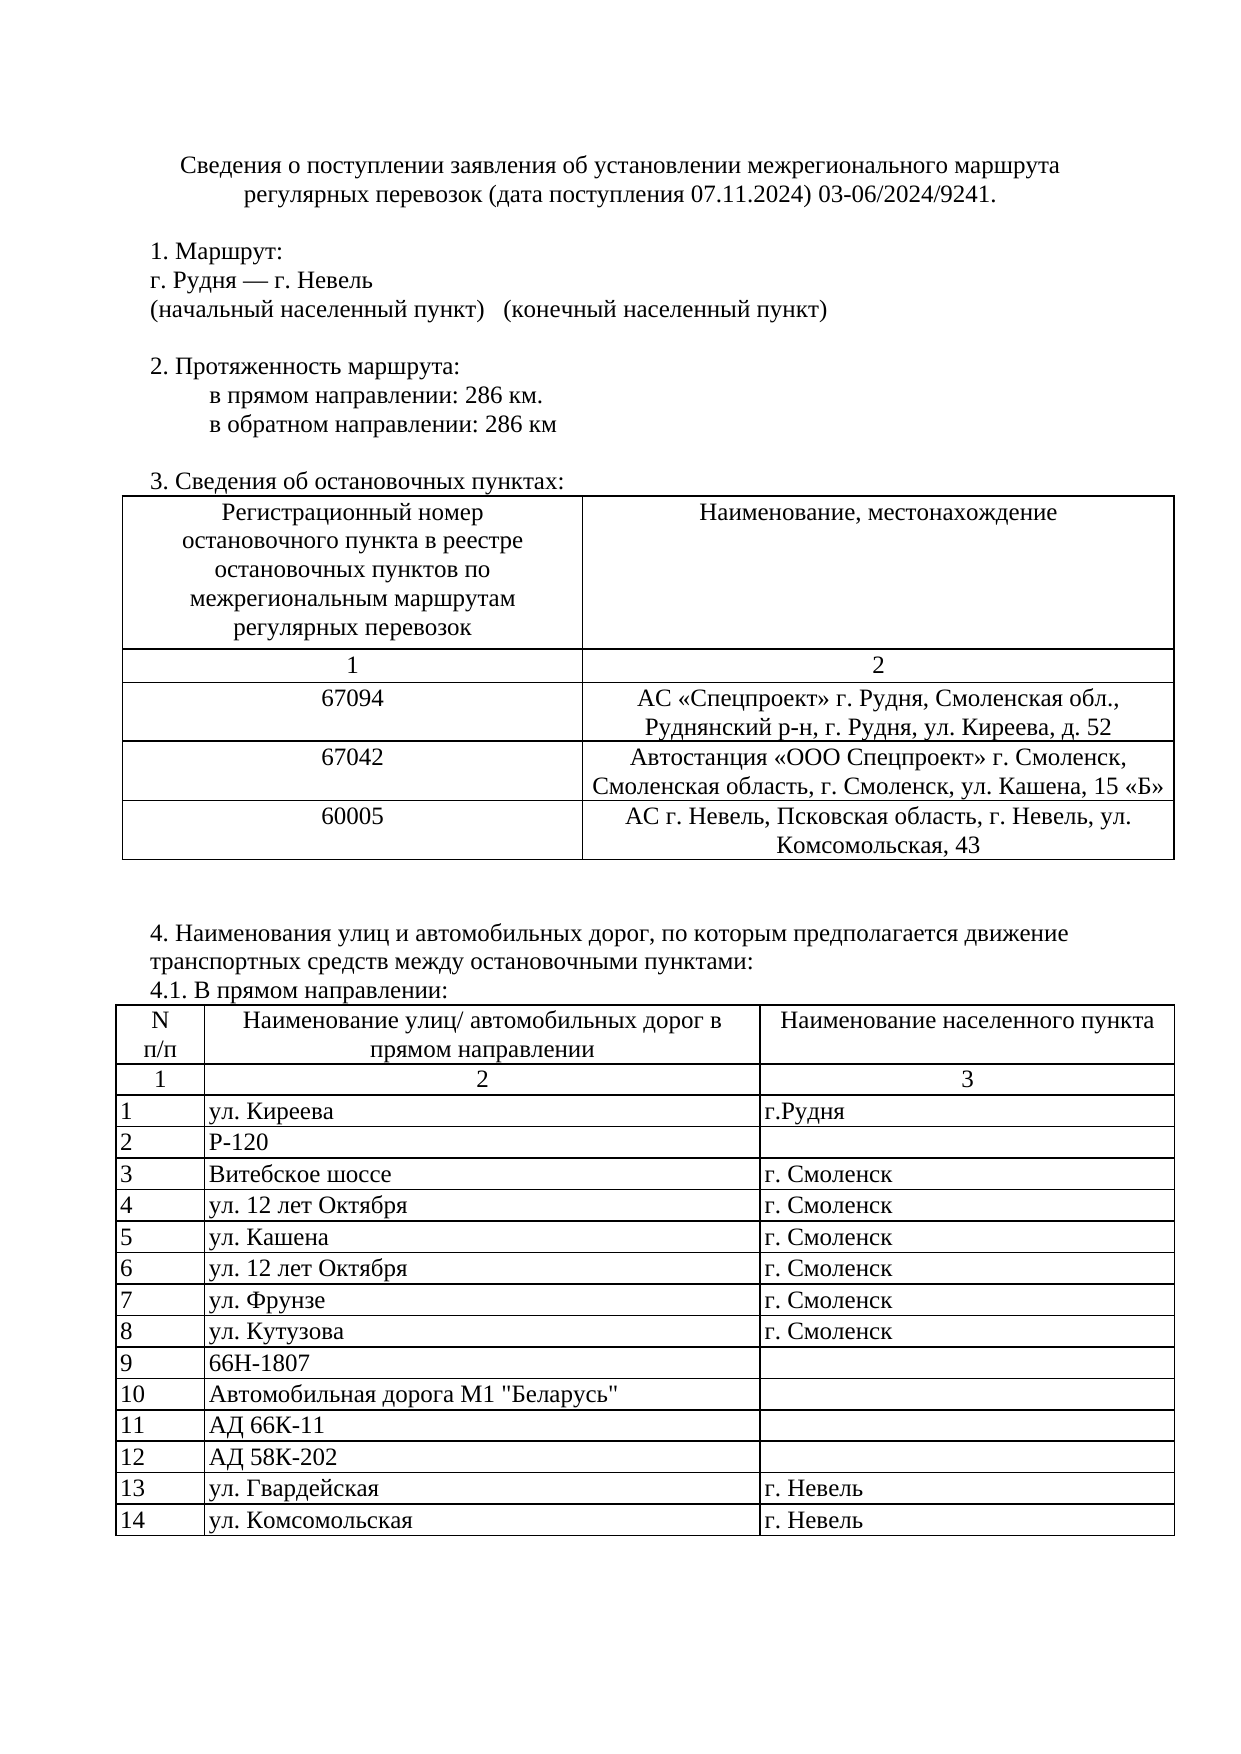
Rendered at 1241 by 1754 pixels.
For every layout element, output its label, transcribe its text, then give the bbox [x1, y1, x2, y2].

table_cell 8 [117, 1316, 204, 1346]
table_header Наименование улиц/ автомобильных дорог в прямом направлении [205, 1006, 759, 1063]
table_header Регистрационный номер остановочного пункта в реестре остановочных пунктов по межрегиональным маршрутам регулярных перевозок [123, 497, 582, 648]
text (начальный населенный пункт) (конечный населенный пункт) [150, 294, 1090, 322]
text 3. Сведения об остановочных пунктах: [150, 466, 1090, 495]
text 1. Маршрут: [150, 236, 1090, 265]
table_cell г. Смоленск [761, 1190, 1174, 1220]
table_cell ул. 12 лет Октября [205, 1190, 759, 1220]
table_cell Автомобильная дорога М1 "Беларусь" [205, 1379, 759, 1409]
table_cell г.Рудня [761, 1096, 1174, 1126]
table_cell ул. Комсомольская [205, 1505, 759, 1535]
text 2. Протяженность маршрута: [150, 351, 1090, 380]
table_cell ул. Фрунзе [205, 1285, 759, 1314]
table_cell 10 [117, 1379, 204, 1409]
text 4. Наименования улиц и автомобильных дорог, по которым предполагается движение транспортных средств между остановочными пунктами: [150, 918, 1090, 975]
text Сведения о поступлении заявления об установлении межрегионального маршрута регулярных перевозок (дата поступления 07.11.2024) 03-06/2024/9241. [150, 150, 1090, 207]
text г. Рудня — г. Невель [150, 265, 1090, 294]
table_cell г. Смоленск [761, 1285, 1174, 1314]
table_cell ул. Гвардейская [205, 1473, 759, 1503]
table_cell 11 [117, 1411, 204, 1440]
table_cell Автостанция «ООО Спецпроект» г. Смоленск, Смоленская область, г. Смоленск, ул. Кашена, 15 «Б» [583, 742, 1173, 799]
table_cell 5 [117, 1222, 204, 1252]
table_cell 13 [117, 1473, 204, 1503]
table_header Наименование населенного пункта [761, 1006, 1174, 1063]
table_cell ул. Кутузова [205, 1316, 759, 1346]
table_cell 2 [117, 1127, 204, 1157]
table_cell АС г. Невель, Псковская область, г. Невель, ул. Комсомольская, 43 [583, 801, 1173, 858]
table_cell ул. 12 лет Октября [205, 1253, 759, 1283]
table_cell Р-120 [205, 1127, 759, 1157]
table_cell 1 [117, 1065, 204, 1094]
table_cell г. Невель [761, 1505, 1174, 1535]
table_cell 7 [117, 1285, 204, 1314]
text в обратном направлении: 286 км [150, 409, 1090, 437]
text 4.1. В прямом направлении: [150, 975, 1090, 1004]
table_cell г. Смоленск [761, 1159, 1174, 1189]
table_cell [761, 1379, 1174, 1409]
table_cell 60005 [123, 801, 582, 858]
table_cell 67094 [123, 683, 582, 740]
table_cell АД 58К-202 [205, 1442, 759, 1472]
text в прямом направлении: 286 км. [150, 380, 1090, 409]
table_cell г. Смоленск [761, 1222, 1174, 1252]
table_cell АС «Спецпроект» г. Рудня, Смоленская обл., Руднянский р-н, г. Рудня, ул. Киреева, д. 52 [583, 683, 1173, 740]
table_cell [761, 1127, 1174, 1157]
table_cell АД 66К-11 [205, 1411, 759, 1440]
table_header Наименование, местонахождение [583, 497, 1173, 648]
table_cell 4 [117, 1190, 204, 1220]
table_cell 9 [117, 1348, 204, 1377]
table_cell 1 [123, 650, 582, 681]
table_cell 2 [205, 1065, 759, 1094]
table_cell г. Смоленск [761, 1316, 1174, 1346]
table_header N п/п [117, 1006, 204, 1063]
table_cell 1 [117, 1096, 204, 1126]
table_cell 3 [117, 1159, 204, 1189]
table_cell 2 [583, 650, 1173, 681]
table_cell 6 [117, 1253, 204, 1283]
table_cell [761, 1442, 1174, 1472]
table_cell [761, 1411, 1174, 1440]
table_cell 3 [761, 1065, 1174, 1094]
table_cell [761, 1348, 1174, 1377]
table_cell 66Н-1807 [205, 1348, 759, 1377]
table_cell г. Невель [761, 1473, 1174, 1503]
table_cell 12 [117, 1442, 204, 1472]
table_cell 67042 [123, 742, 582, 799]
table_cell Витебское шоссе [205, 1159, 759, 1189]
table_cell ул. Киреева [205, 1096, 759, 1126]
table_cell 14 [117, 1505, 204, 1535]
table_cell ул. Кашена [205, 1222, 759, 1252]
table_cell г. Смоленск [761, 1253, 1174, 1283]
